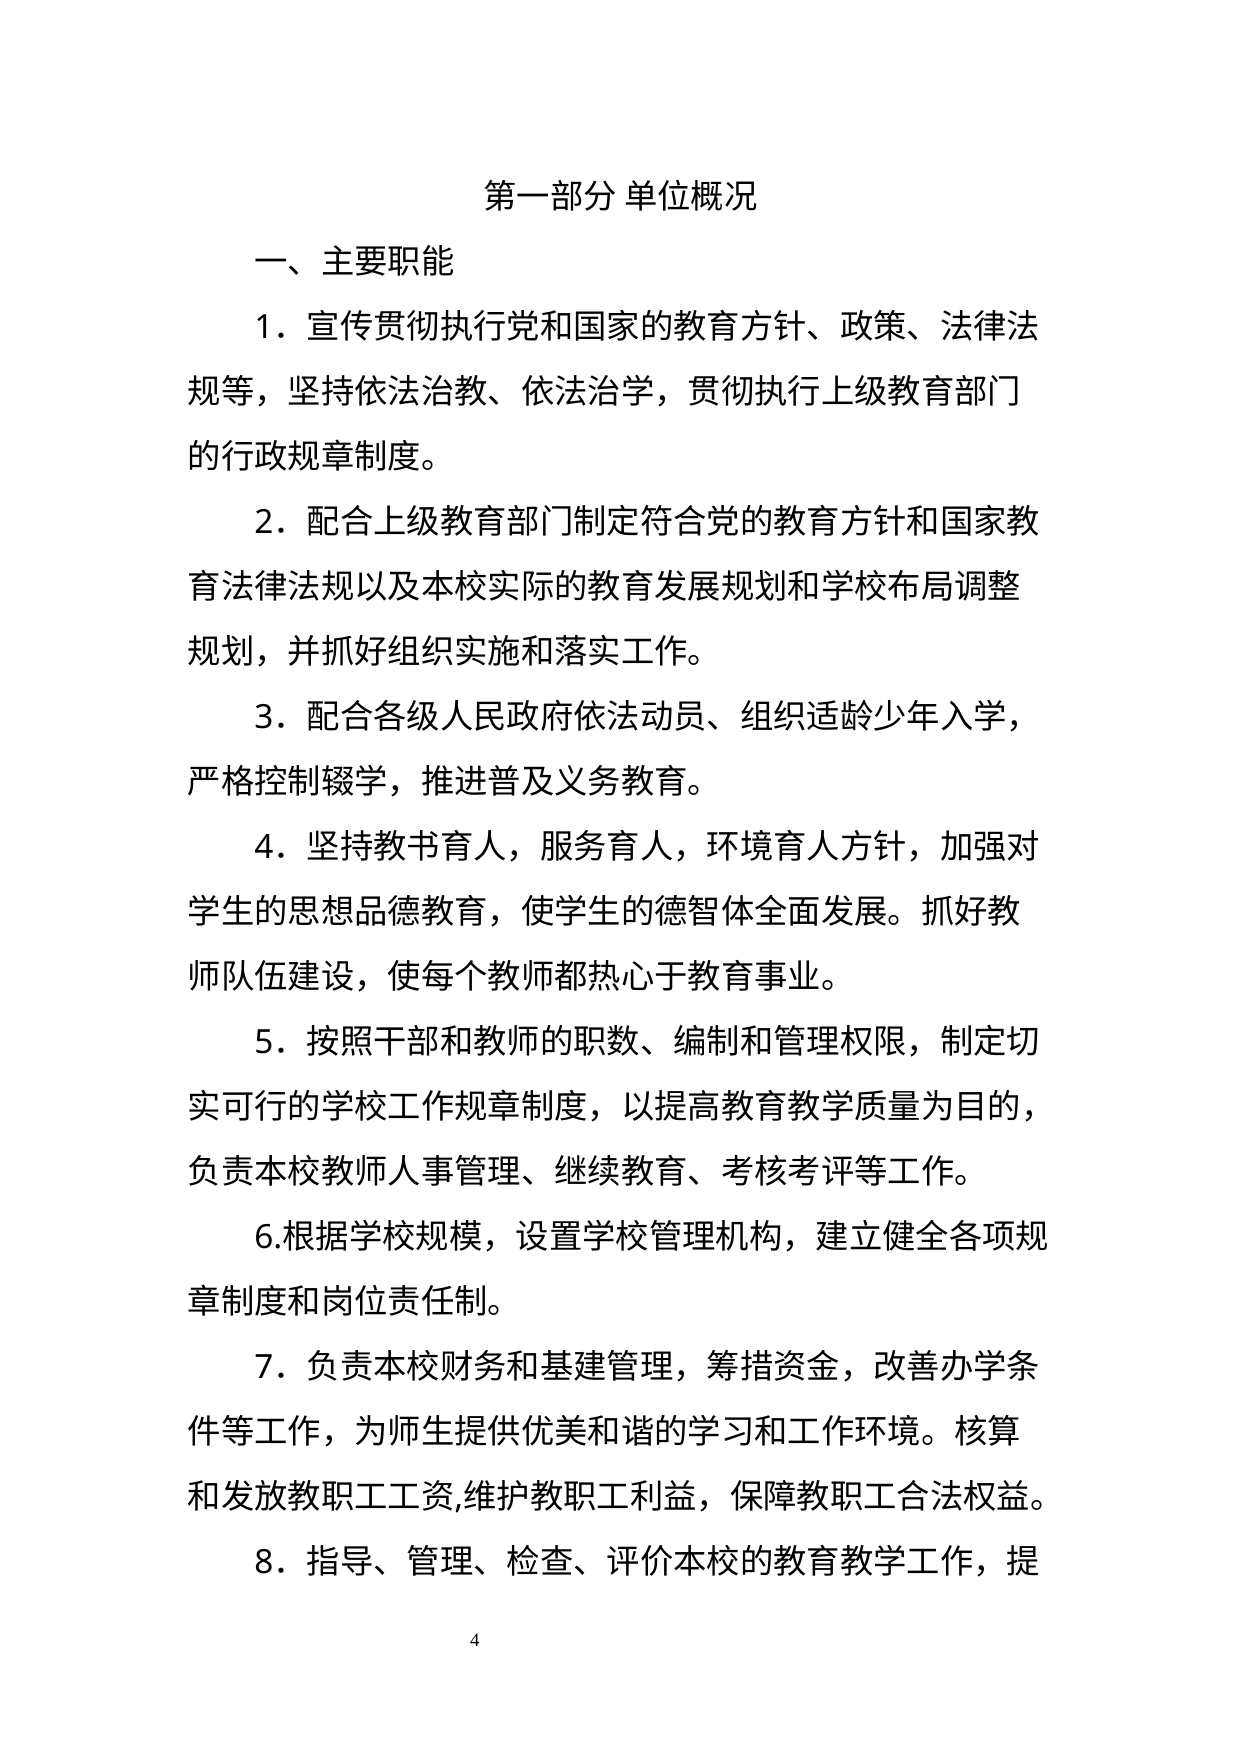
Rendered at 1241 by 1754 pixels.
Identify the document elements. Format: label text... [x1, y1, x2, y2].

text 一、主要职能 [187, 227, 1053, 292]
text 1．宣传贯彻执行党和国家的教育方针、政策、法律法规等，坚持依法治教、依法治学，贯彻执行上级教育部门的行政规章制度。 [187, 292, 1053, 487]
text 7．负责本校财务和基建管理，筹措资金，改善办学条件等工作，为师生提供优美和谐的学习和工作环境。核算和发放教职工工资,维护教职工利益，保障教职工合法权益。 [187, 1332, 1053, 1527]
text 4．坚持教书育人，服务育人，环境育人方针，加强对学生的思想品德教育，使学生的德智体全面发展。抓好教师队伍建设，使每个教师都热心于教育事业。 [187, 812, 1053, 1007]
text 2．配合上级教育部门制定符合党的教育方针和国家教育法律法规以及本校实际的教育发展规划和学校布局调整规划，并抓好组织实施和落实工作。 [187, 487, 1053, 682]
text 6.根据学校规模，设置学校管理机构，建立健全各项规章制度和岗位责任制。 [187, 1202, 1053, 1332]
text 5．按照干部和教师的职数、编制和管理权限，制定切实可行的学校工作规章制度，以提高教育教学质量为目的，负责本校教师人事管理、继续教育、考核考评等工作。 [187, 1007, 1053, 1202]
text 3．配合各级人民政府依法动员、组织适龄少年入学，严格控制辍学，推进普及义务教育。 [187, 682, 1053, 812]
text 第一部分 单位概况 [187, 162, 1053, 227]
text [187, 1527, 1053, 1592]
